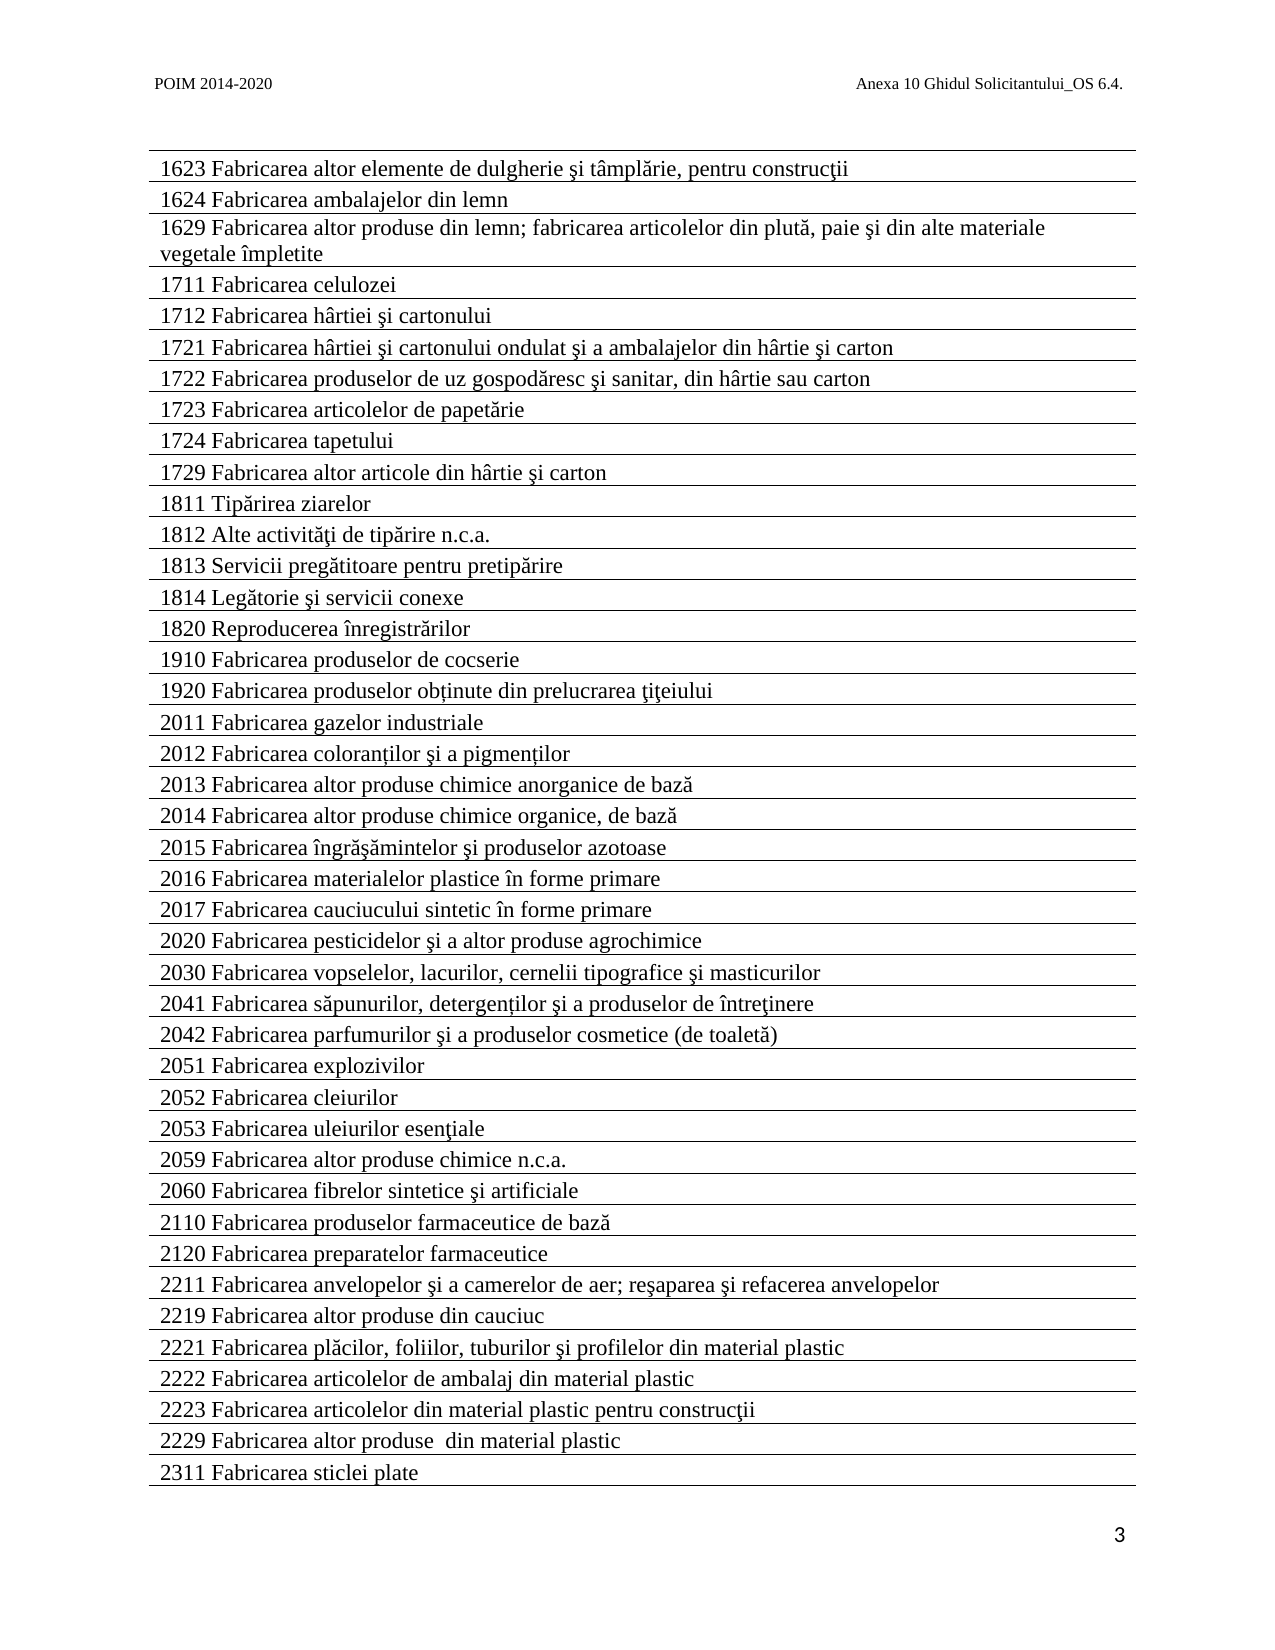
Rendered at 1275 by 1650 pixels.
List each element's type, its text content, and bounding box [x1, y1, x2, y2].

table_cell 2059 Fabricarea altor produse chimice n.c.a. [149, 1142, 1136, 1172]
table_cell 1812 Alte activităţi de tipărire n.c.a. [149, 517, 1136, 547]
table_cell 2311 Fabricarea sticlei plate [149, 1455, 1136, 1485]
table_cell 2020 Fabricarea pesticidelor şi a altor produse agrochimice [149, 924, 1136, 954]
table_cell 1629 Fabricarea altor produse din lemn; fabricarea articolelor din plută, paie şi din alte materiale vegetale împletite [149, 214, 1136, 266]
table_cell 1820 Reproducerea înregistrărilor [149, 611, 1136, 641]
table_cell 1712 Fabricarea hârtiei şi cartonului [149, 299, 1136, 329]
table_cell 2053 Fabricarea uleiurilor esenţiale [149, 1111, 1136, 1141]
table_cell 2221 Fabricarea plăcilor, foliilor, tuburilor şi profilelor din material plastic [149, 1330, 1136, 1360]
table_cell 1724 Fabricarea tapetului [149, 424, 1136, 454]
table_cell 2041 Fabricarea săpunurilor, detergenților şi a produselor de întreţinere [149, 986, 1136, 1016]
table_cell 1811 Tipărirea ziarelor [149, 486, 1136, 516]
table_cell 1910 Fabricarea produselor de cocserie [149, 642, 1136, 672]
table_cell 1813 Servicii pregătitoare pentru pretipărire [149, 549, 1136, 579]
table_cell 2016 Fabricarea materialelor plastice în forme primare [149, 861, 1136, 891]
table_cell 1729 Fabricarea altor articole din hârtie şi carton [149, 455, 1136, 485]
table_cell 2014 Fabricarea altor produse chimice organice, de bază [149, 799, 1136, 829]
table_cell 1721 Fabricarea hârtiei şi cartonului ondulat şi a ambalajelor din hârtie şi carton [149, 330, 1136, 360]
table_cell 2012 Fabricarea coloranților şi a pigmenților [149, 736, 1136, 766]
table_cell 2011 Fabricarea gazelor industriale [149, 705, 1136, 735]
table_cell 2060 Fabricarea fibrelor sintetice şi artificiale [149, 1174, 1136, 1204]
table_cell 2030 Fabricarea vopselelor, lacurilor, cernelii tipografice şi masticurilor [149, 955, 1136, 985]
table_cell 2013 Fabricarea altor produse chimice anorganice de bază [149, 767, 1136, 797]
table_cell 2223 Fabricarea articolelor din material plastic pentru construcţii [149, 1392, 1136, 1422]
table_cell 2222 Fabricarea articolelor de ambalaj din material plastic [149, 1361, 1136, 1391]
table_cell 2017 Fabricarea cauciucului sintetic în forme primare [149, 892, 1136, 922]
table_cell 1722 Fabricarea produselor de uz gospodăresc şi sanitar, din hârtie sau carton [149, 361, 1136, 391]
table_cell 2015 Fabricarea îngrăşămintelor şi produselor azotoase [149, 830, 1136, 860]
table_cell 1814 Legătorie şi servicii conexe [149, 580, 1136, 610]
table_cell 2211 Fabricarea anvelopelor şi a camerelor de aer; reşaparea şi refacerea anvelopelor [149, 1267, 1136, 1297]
table_cell 1711 Fabricarea celulozei [149, 267, 1136, 297]
table_cell 2052 Fabricarea cleiurilor [149, 1080, 1136, 1110]
table_cell 1920 Fabricarea produselor obținute din prelucrarea ţiţeiului [149, 674, 1136, 704]
table_cell 1624 Fabricarea ambalajelor din lemn [149, 182, 1136, 212]
table_cell 2120 Fabricarea preparatelor farmaceutice [149, 1236, 1136, 1266]
table_cell 2042 Fabricarea parfumurilor şi a produselor cosmetice (de toaletă) [149, 1017, 1136, 1047]
table_cell 2051 Fabricarea explozivilor [149, 1049, 1136, 1079]
table_cell 2229 Fabricarea altor produse din material plastic [149, 1424, 1136, 1454]
table_cell 2219 Fabricarea altor produse din cauciuc [149, 1299, 1136, 1329]
table_cell 2110 Fabricarea produselor farmaceutice de bază [149, 1205, 1136, 1235]
table_cell 1623 Fabricarea altor elemente de dulgherie şi tâmplărie, pentru construcţii [149, 151, 1136, 181]
table_cell 1723 Fabricarea articolelor de papetărie [149, 392, 1136, 422]
